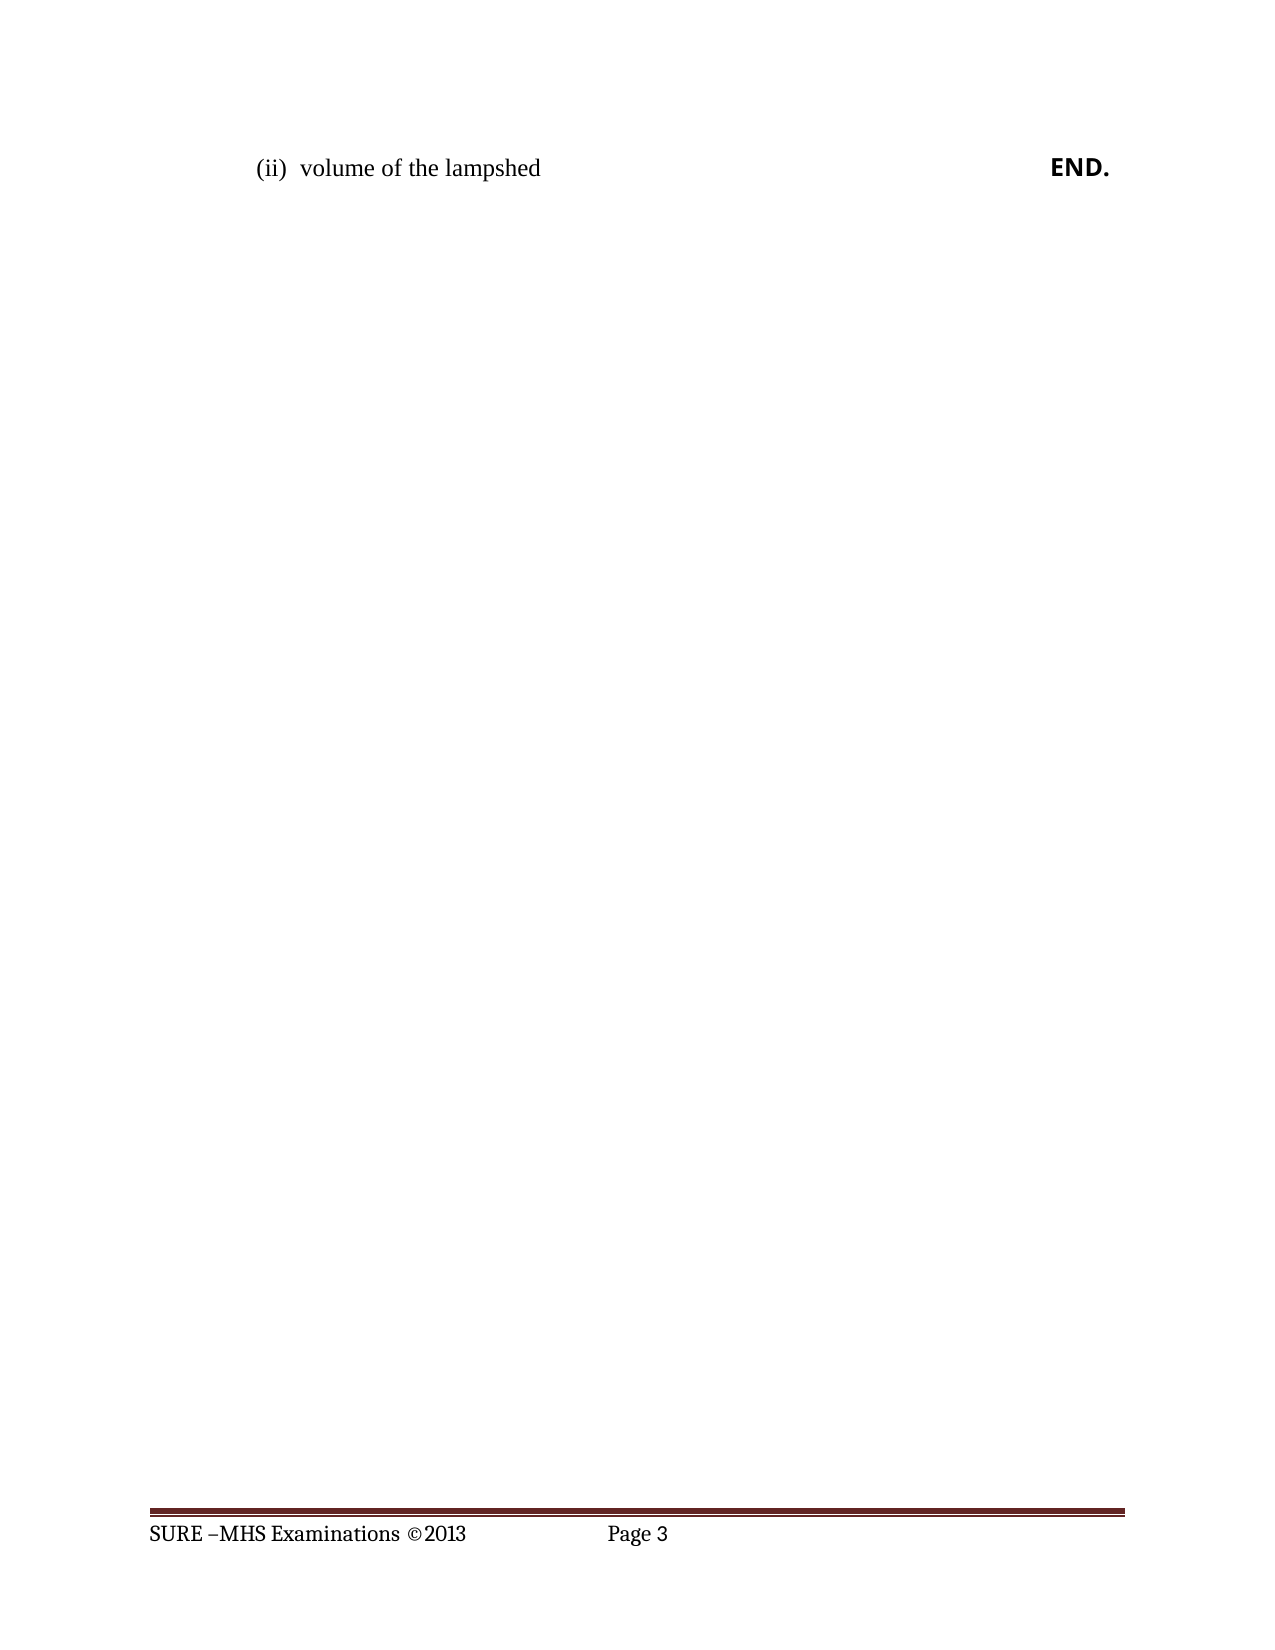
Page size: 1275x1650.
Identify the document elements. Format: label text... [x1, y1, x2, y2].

text (ii) volume of the lampshed END. [150, 150, 1125, 184]
